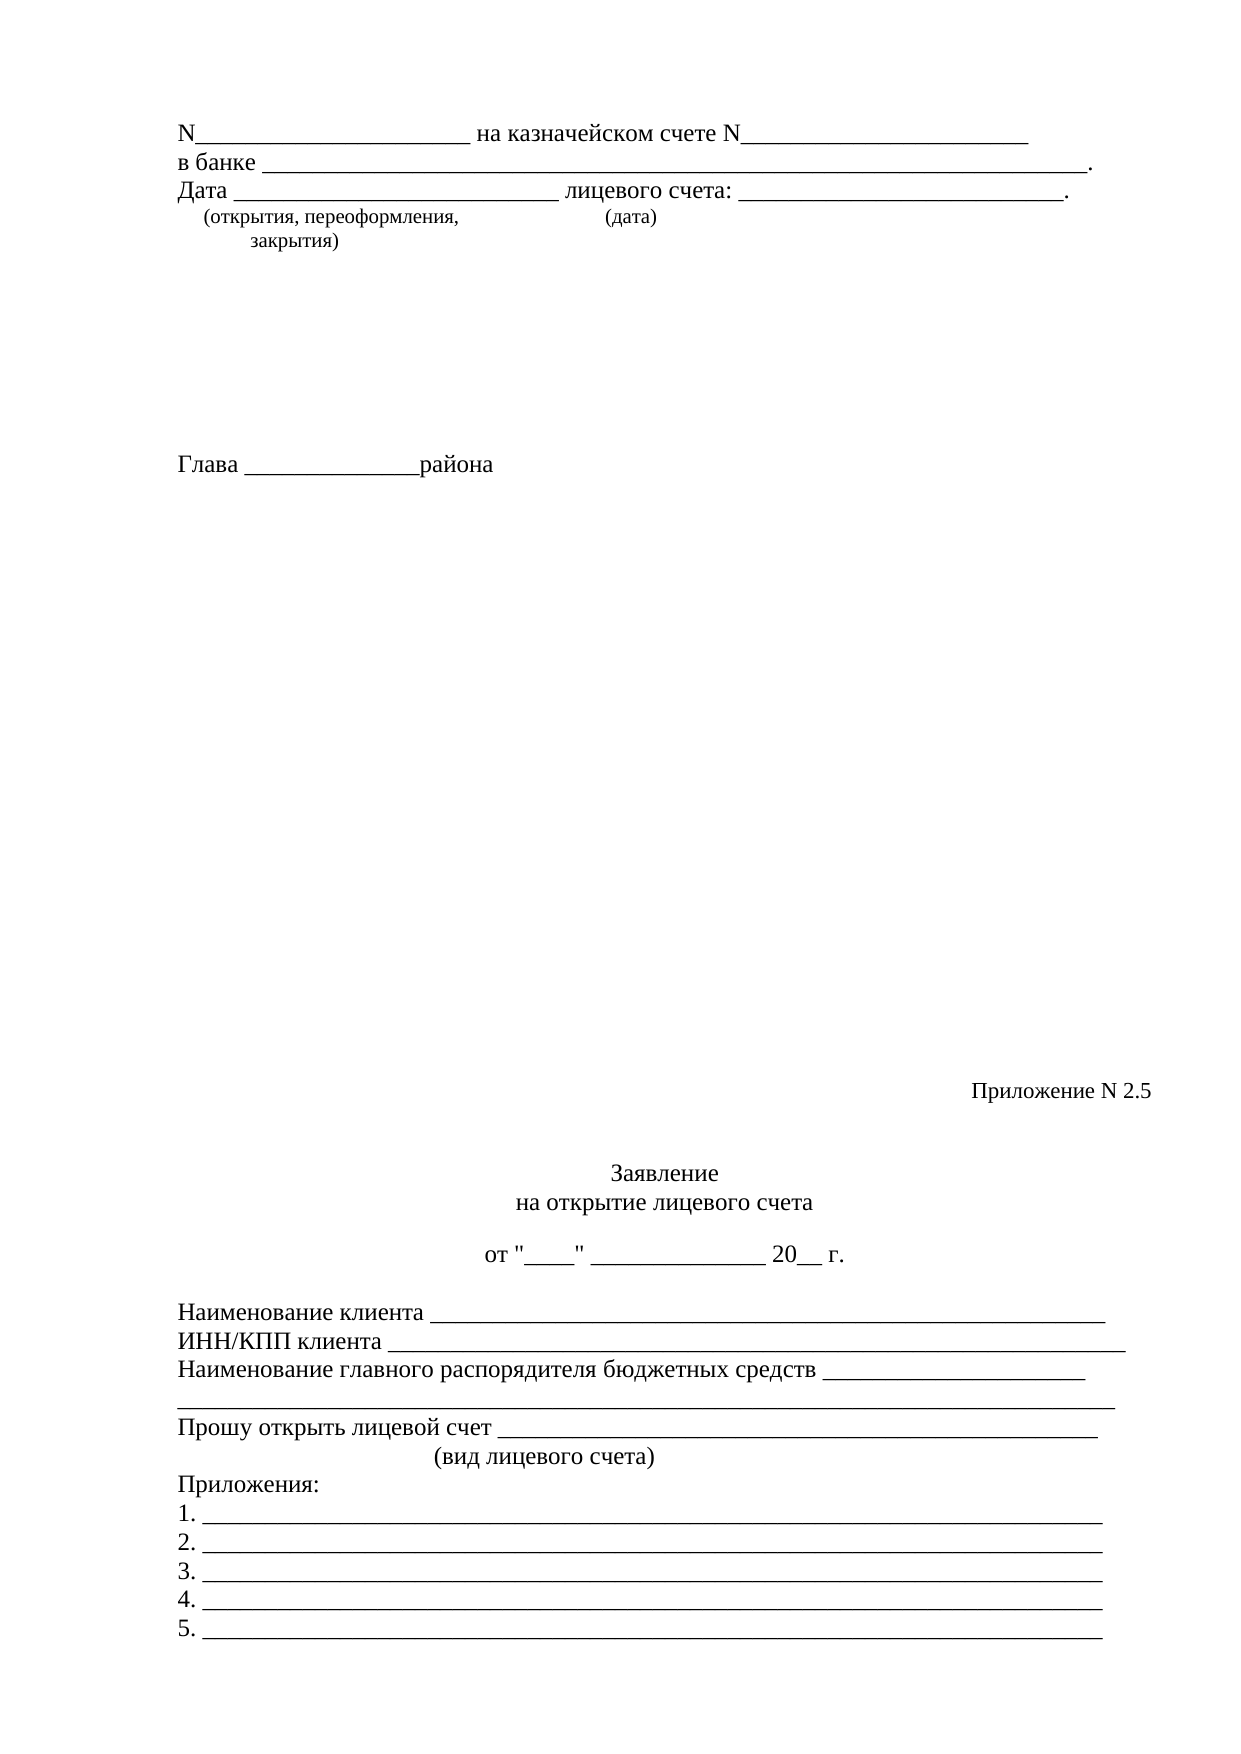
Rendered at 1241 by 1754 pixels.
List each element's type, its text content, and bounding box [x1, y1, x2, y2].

text (открытия, переоформления, (дата) [177, 204, 1152, 228]
text Приложение N 2.5 [177, 1077, 1152, 1103]
text ИНН/КПП клиента ___________________________________________________________ [177, 1326, 1152, 1354]
text Дата __________________________ лицевого счета: __________________________. [177, 176, 1152, 204]
text ___________________________________________________________________________ [177, 1383, 1152, 1412]
text Приложения: [177, 1469, 1152, 1498]
text Заявление [177, 1158, 1152, 1187]
text на открытие лицевого счета [177, 1187, 1152, 1216]
text в банке __________________________________________________________________. [177, 147, 1152, 176]
text N______________________ на казначейском счете N_______________________ [177, 118, 1152, 147]
text 2. ________________________________________________________________________ [177, 1527, 1152, 1556]
text (вид лицевого счета) [177, 1441, 1152, 1469]
text Наименование клиента ______________________________________________________ [177, 1297, 1152, 1326]
text Прошу открыть лицевой счет ________________________________________________ [177, 1412, 1152, 1441]
text от "____" ______________ 20__ г. [177, 1239, 1152, 1268]
text закрытия) [177, 228, 1152, 252]
text 3. ________________________________________________________________________ [177, 1556, 1152, 1584]
text Глава ______________района [177, 449, 1152, 478]
text 5. ________________________________________________________________________ [177, 1613, 1152, 1642]
text 4. ________________________________________________________________________ [177, 1584, 1152, 1613]
text Наименование главного распорядителя бюджетных средств _____________________ [177, 1354, 1152, 1383]
text 1. ________________________________________________________________________ [177, 1498, 1152, 1527]
